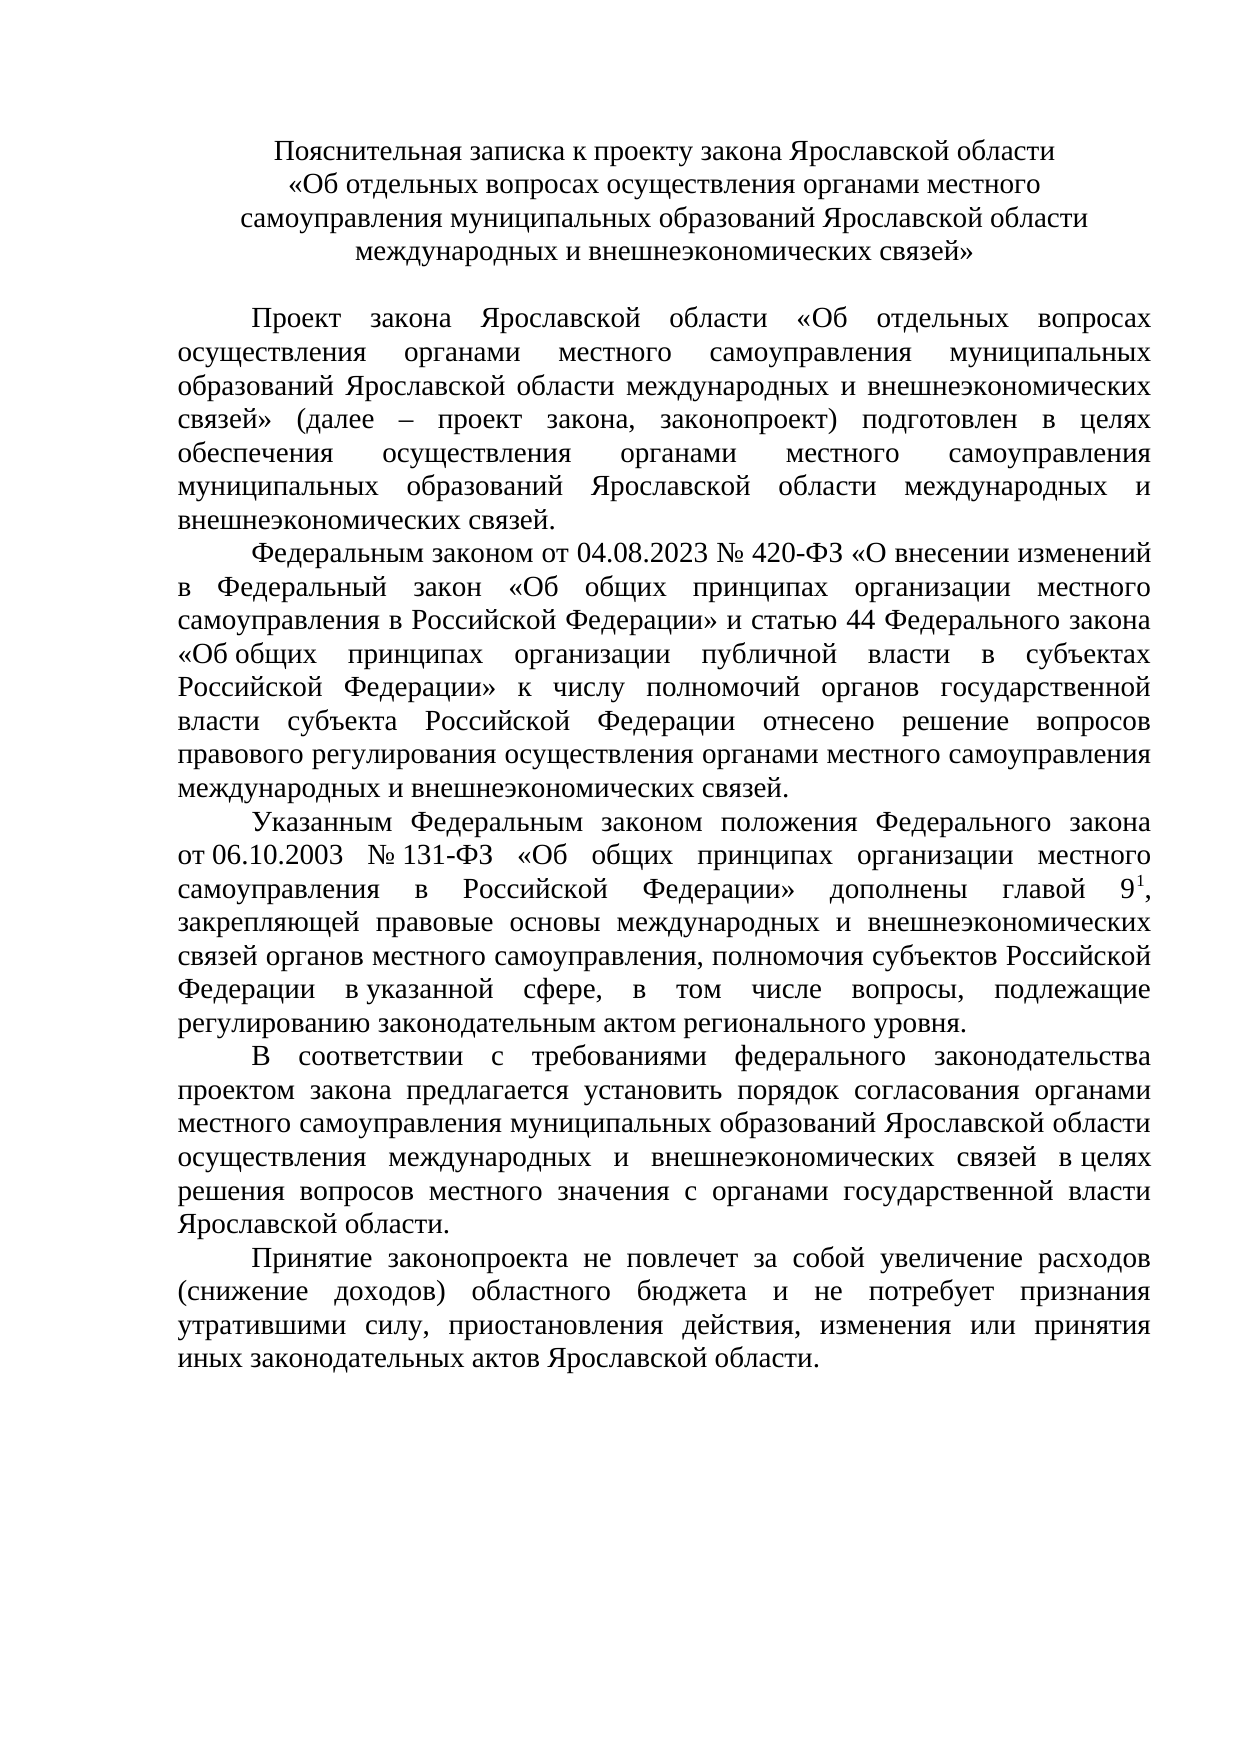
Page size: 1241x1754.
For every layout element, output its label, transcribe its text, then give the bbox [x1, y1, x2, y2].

text Указанным Федеральным законом положения Федерального закона от 06.10.2003 № 131-ФЗ «Об общих принципах организации местного самоуправления в Российской Федерации» дополнены главой 91, закрепляющей правовые основы международных и внешнеэкономических связей органов местного самоуправления, полномочия субъектов Российской Федерации в указанной сфере, в том числе вопросы, подлежащие регулированию законодательным актом регионального уровня. [177, 804, 1152, 1038]
text Проект закона Ярославской области «Об отдельных вопросах осуществления органами местного самоуправления муниципальных образований Ярославской области международных и внешнеэкономических связей» (далее – проект закона, законопроект) подготовлен в целях обеспечения осуществления органами местного самоуправления муниципальных образований Ярославской области международных и внешнеэкономических связей. [177, 301, 1152, 535]
text Федеральным законом от 04.08.2023 № 420-ФЗ «О внесении изменений в Федеральный закон «Об общих принципах организации местного самоуправления в Российской Федерации» и статью 44 Федерального закона «Об общих принципах организации публичной власти в субъектах Российской Федерации» к числу полномочий органов государственной власти субъекта Российской Федерации отнесено решение вопросов правового регулирования осуществления органами местного самоуправления международных и внешнеэкономических связей. [177, 535, 1152, 804]
text международных и внешнеэкономических связей» [177, 233, 1152, 267]
text В соответствии с требованиями федерального законодательства проектом закона предлагается установить порядок согласования органами местного самоуправления муниципальных образований Ярославской области осуществления международных и внешнеэкономических связей в целях решения вопросов местного значения с органами государственной власти Ярославской области. [177, 1038, 1152, 1240]
text самоуправления муниципальных образований Ярославской области [177, 200, 1152, 233]
text «Об отдельных вопросах осуществления органами местного [177, 166, 1152, 200]
text Пояснительная записка к проекту закона Ярославской области [177, 133, 1152, 166]
text Принятие законопроекта не повлечет за собой увеличение расходов (снижение доходов) областного бюджета и не потребует признания утратившими силу, приостановления действия, изменения или принятия иных законодательных актов Ярославской области. [177, 1240, 1152, 1374]
